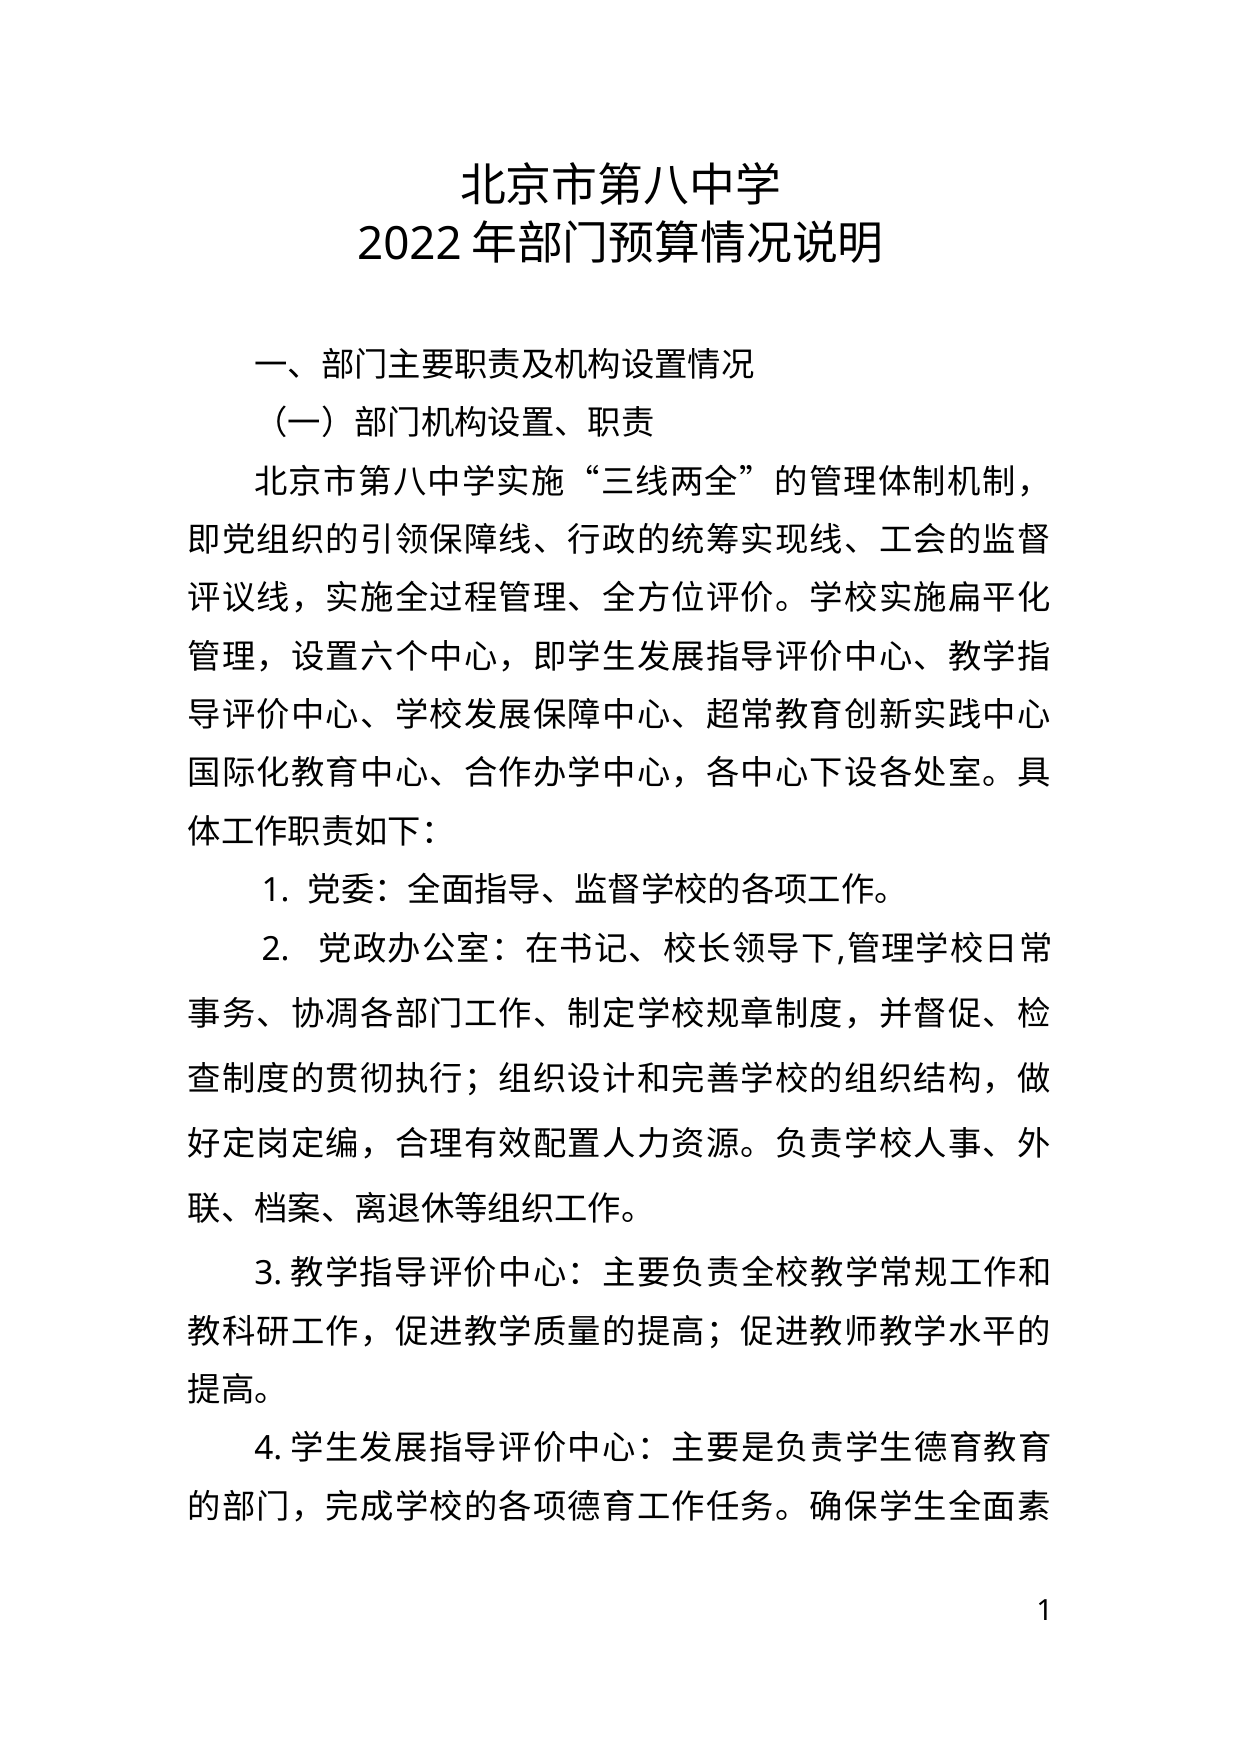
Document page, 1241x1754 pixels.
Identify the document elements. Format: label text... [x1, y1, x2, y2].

text 北京市第八中学实施“三线两全”的管理体制机制，即党组织的引领保障线、行政的统筹实现线、工会的监督评议线，实施全过程管理、全方位评价。学校实施扁平化管理，设置六个中心，即学生发展指导评价中心、教学指导评价中心、学校发展保障中心、超常教育创新实践中心、国际化教育中心、合作办学中心，各中心下设各处室。具体工作职责如下： [187, 446, 1053, 855]
list 党政办公室：在书记、校长领导下,管理学校日常事务、协凋各部门工作、制定学校规章制度，并督促、检查制度的贯彻执行；组织设计和完善学校的组织结构，做好定岗定编，合理有效配置人力资源。负责学校人事、外联、档案、离退休等组织工作。 [187, 913, 1053, 1238]
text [187, 1413, 1053, 1530]
text 一、部门主要职责及机构设置情况 [187, 330, 1053, 388]
list 党委：全面指导、监督学校的各项工作。 [261, 855, 1053, 913]
text 3. 教学指导评价中心：主要负责全校教学常规工作和教科研工作，促进教学质量的提高；促进教师教学水平的提高。 [187, 1238, 1053, 1413]
text 2022年部门预算情况说明 [187, 213, 1053, 271]
text （一）部门机构设置、职责 [187, 388, 1053, 446]
text 北京市第八中学 [187, 155, 1053, 213]
